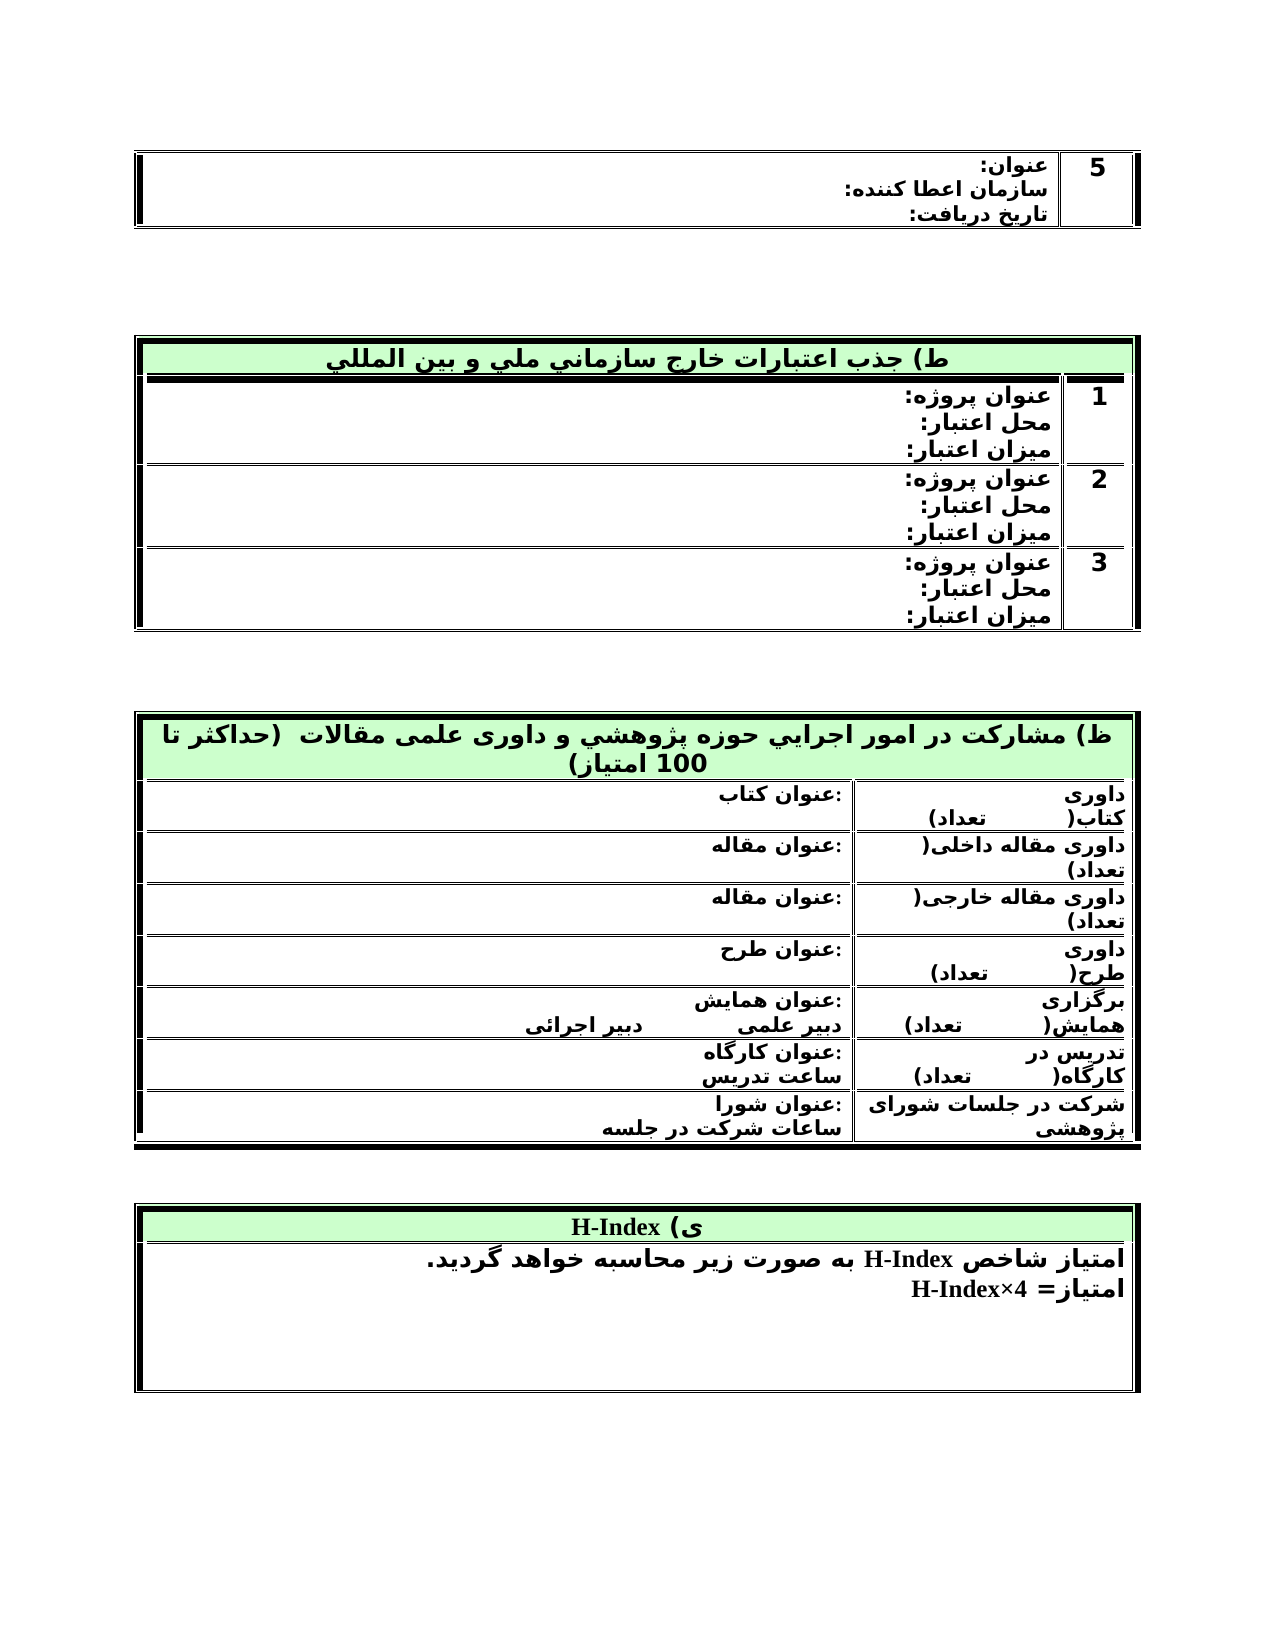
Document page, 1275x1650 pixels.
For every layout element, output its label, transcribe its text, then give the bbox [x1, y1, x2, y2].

table_header ط) جذب اعتبارات خارج سازماني ملي و بين المللي [143, 344, 1132, 373]
table_cell داوری مقاله داخلی( تعداد) [853, 830, 1135, 882]
table_cell 5 [1060, 151, 1136, 226]
table_cell داوری کتاب( تعداد) [855, 779, 1132, 830]
table_cell عنوان کارگاه: ساعت تدریس [139, 1037, 853, 1089]
table_cell عنوان مقاله: [139, 830, 853, 882]
table_cell برگزاری همایش( تعداد) [853, 985, 1135, 1037]
table_cell عنوان مقاله: [143, 882, 852, 933]
table_cell عنوان طرح: [143, 934, 852, 985]
table_cell عنوان شورا: ساعات شرکت در جلسه [139, 1089, 852, 1141]
table_cell عنوان همایش: دبیر علمی دبیر اجرائی [139, 985, 853, 1037]
table_cell امتياز شاخص H-Index به صورت زير محاسبه خواهد گرديد. امتياز= H-Index×4 [139, 1241, 1135, 1390]
table_header ی) H-Index [143, 1212, 1132, 1241]
table_cell 3 [1064, 546, 1135, 629]
table_cell عنوان پروژه: محل اعتبار: میزان اعتبار: [139, 373, 1063, 462]
table_cell داوری طرح( تعداد) [855, 934, 1132, 985]
table_header ظ) مشاركت در امور اجرايي حوزه پژوهشي و داوری علمی مقالات (حداكثر تا 100 امتياز) [143, 720, 1132, 778]
table_cell 2 [1064, 463, 1132, 546]
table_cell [139, 153, 1058, 226]
table_cell 1 [1063, 373, 1135, 462]
table_cell عنوان پروژه: محل اعتبار: میزان اعتبار: [143, 463, 1061, 546]
table_cell تدریس در کارگاه( تعداد) [853, 1037, 1135, 1089]
table_cell عنوان کتاب: [143, 779, 853, 830]
table_cell داوری مقاله خارجی( تعداد) [855, 882, 1132, 933]
table_cell شرکت در جلسات شورای پژوهشی [855, 1089, 1135, 1141]
table_cell عنوان پروژه: محل اعتبار: میزان اعتبار: [139, 546, 1061, 629]
